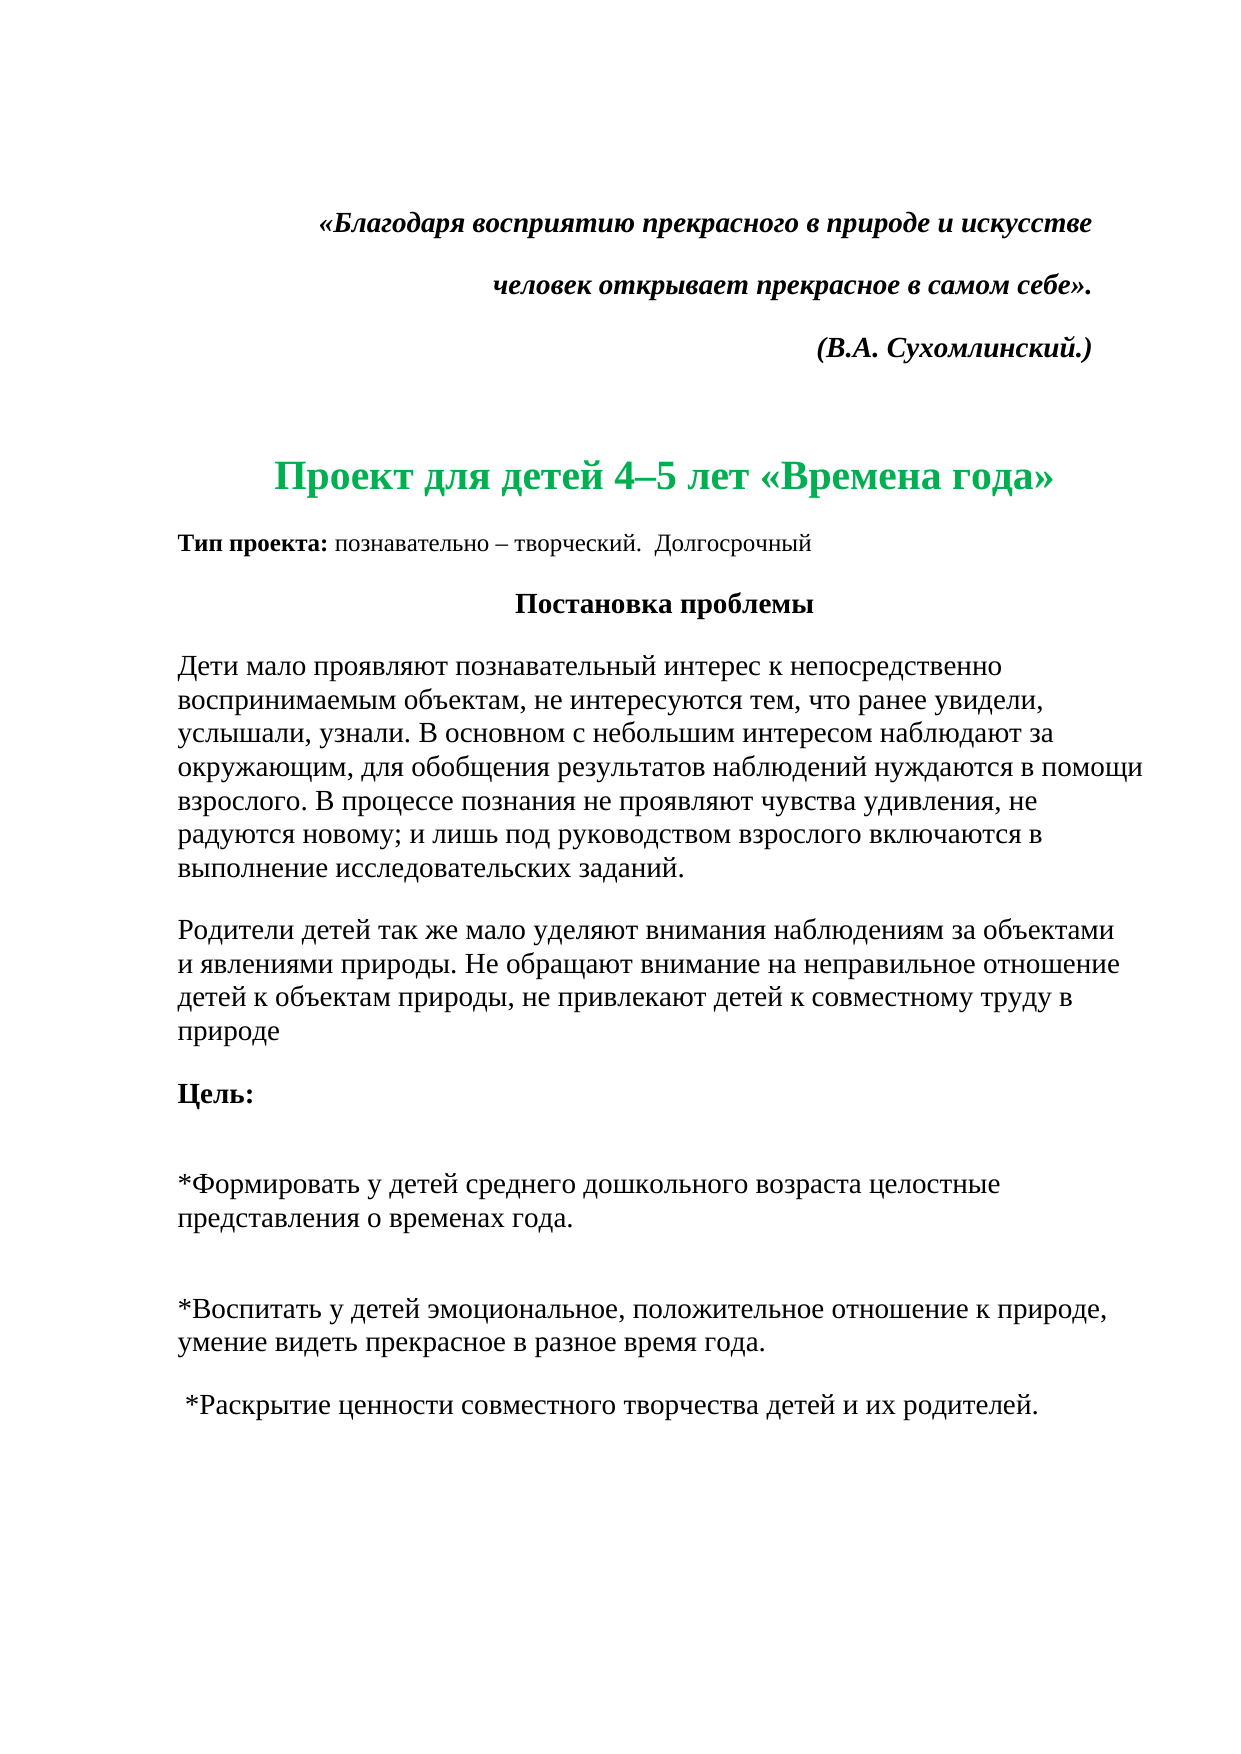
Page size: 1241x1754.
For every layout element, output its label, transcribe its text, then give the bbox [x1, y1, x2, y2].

text «Благодаря восприятию прекрасного в природе и искусстве [118, 205, 1093, 238]
text *Раскрытие ценности совместного творчества детей и их родителей. [177, 1387, 1152, 1421]
text (В.А. Сухомлинский.) [118, 330, 1093, 364]
text Тип проекта: познавательно – творческий. Долгосрочный [177, 528, 1152, 557]
text Родители детей так же мало уделяют внимания наблюдениям за объектами и явлениями природы. Не обращают внимание на неправильное отношение детей к объектам природы, не привлекают детей к совместному труду в природе [177, 912, 1152, 1047]
text человек открывает прекрасное в самом себе». [118, 267, 1093, 301]
text Дети мало проявляют познавательный интерес к непосредственно воспринимаемым объектам, не интересуются тем, что ранее увидели, услышали, узнали. В основном с небольшим интересом наблюдают за окружающим, для обобщения результатов наблюдений нуждаются в помощи взрослого. В процессе познания не проявляют чувства удивления, не радуются новому; и лишь под руководством взрослого включаются в выполнение исследовательских заданий. [177, 648, 1152, 883]
text Проект для детей 4–5 лет «Времена года» [177, 451, 1152, 499]
text *Воспитать у детей эмоциональное, положительное отношение к природе, умение видеть прекрасное в разное время года. [177, 1263, 1152, 1358]
text Постановка проблемы [177, 586, 1152, 619]
text *Формировать у детей среднего дошкольного возраста целостные представления о временах года. [177, 1138, 1152, 1234]
text Цель: [177, 1076, 1152, 1109]
